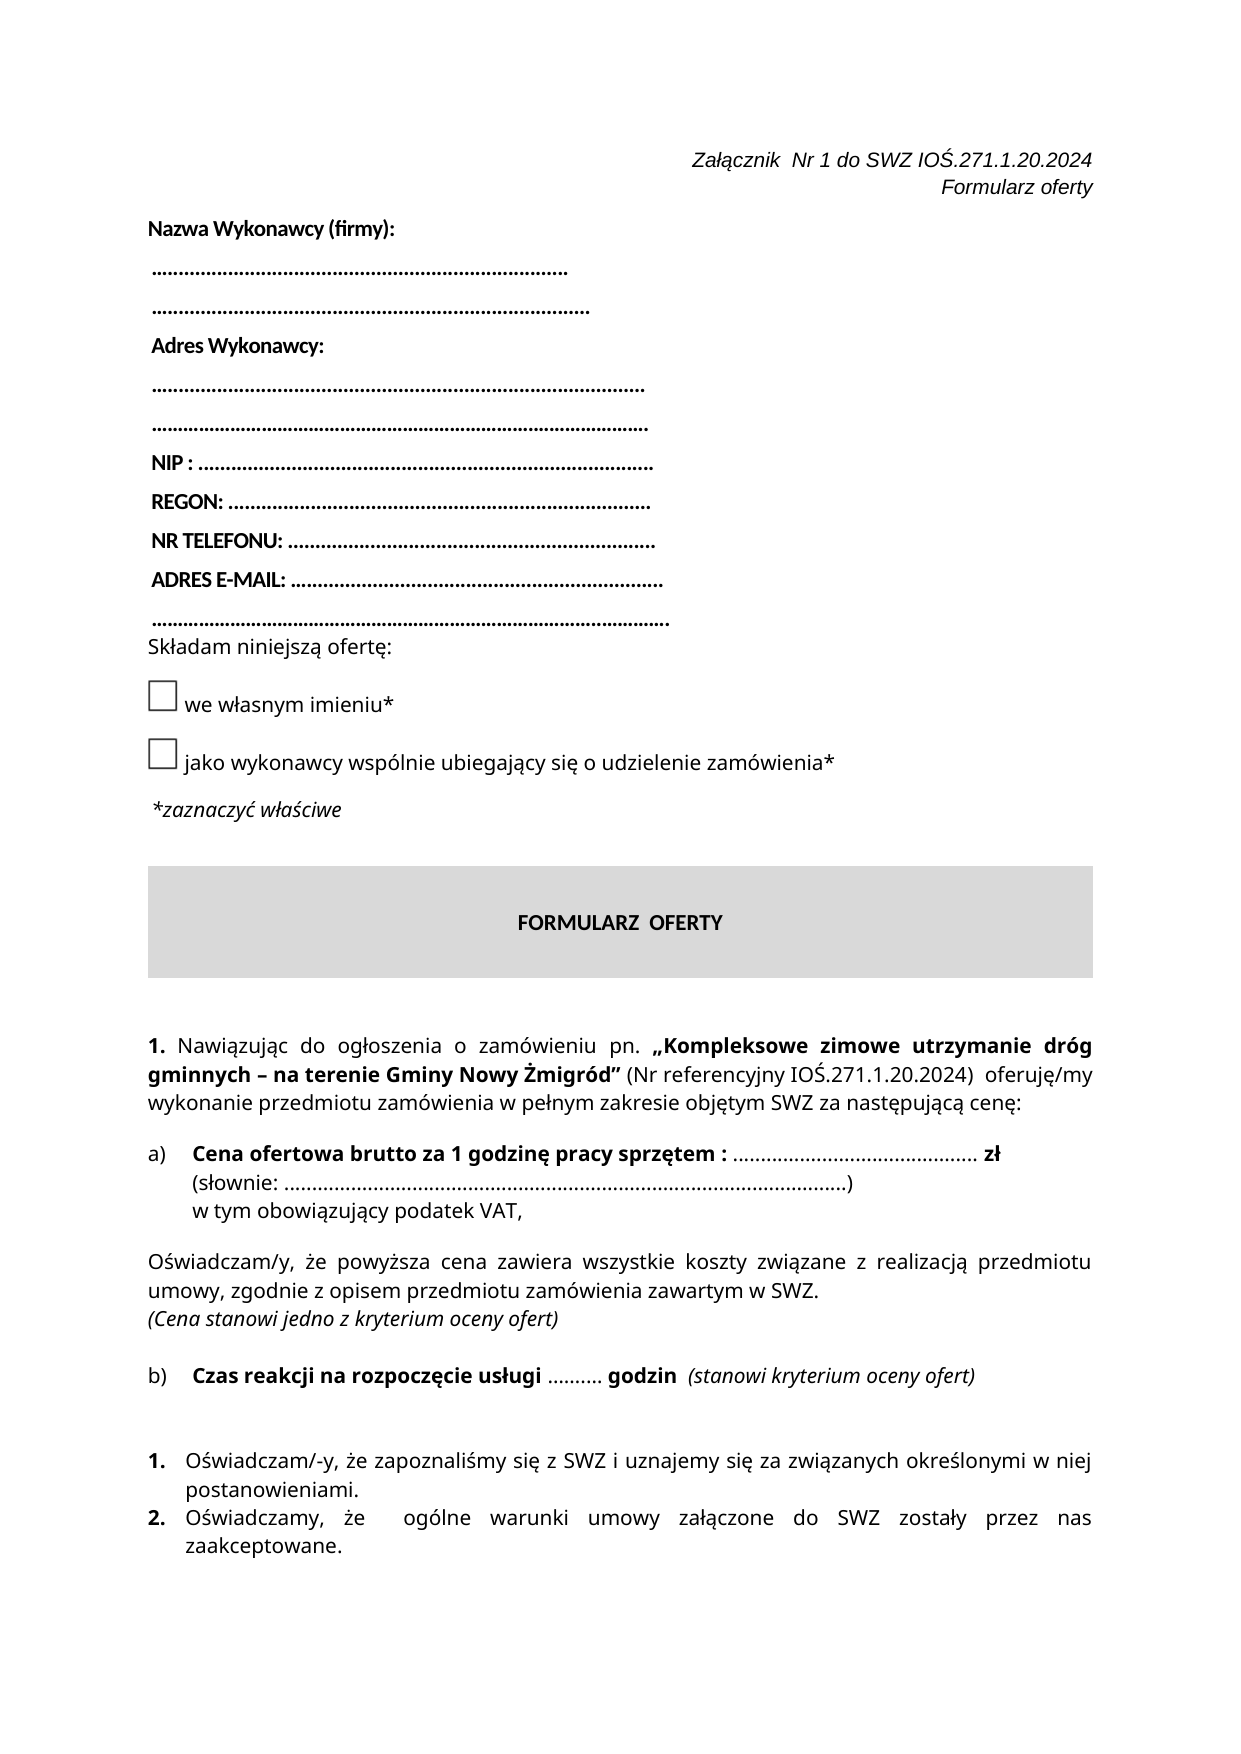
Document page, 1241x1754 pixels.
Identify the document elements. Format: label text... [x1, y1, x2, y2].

text NIP : ................................................................................... [151, 448, 1093, 476]
text …............................................................................. [151, 292, 1093, 320]
text FORMULARZ OFERTY [148, 908, 1093, 936]
picture [147, 679, 179, 713]
list Czas reakcji na rozpoczęcie usługi …….… godzin (stanowi kryterium oceny ofert) [148, 1361, 1093, 1389]
text (Cena stanowi jedno z kryterium oceny ofert) [148, 1304, 1093, 1333]
text Oświadczam/y, że powyższa cena zawiera wszystkie koszty związane z realizacją przedmiotu umowy, zgodnie z opisem przedmiotu zamówienia zawartym w SWZ. [148, 1247, 1093, 1304]
list Cena ofertowa brutto za 1 godzinę pracy sprzętem : ............................................ zł [148, 1139, 1093, 1168]
text *zaznaczyć właściwe [151, 795, 1093, 824]
text w tym obowiązujący podatek VAT, [148, 1196, 1093, 1224]
text Adres Wykonawcy: [151, 331, 1093, 359]
text NR TELEFONU: ................................................................... [151, 526, 1093, 554]
text Formularz oferty [148, 175, 1093, 199]
list Oświadczamy, że ogólne warunki umowy załączone do SWZ zostały przez nas zaakceptowane. [148, 1503, 1093, 1560]
list Oświadczam/-y, że zapoznaliśmy się z SWZ i uznajemy się za związanych określonymi w niej postanowieniami. [148, 1446, 1093, 1503]
text Nazwa Wykonawcy (firmy): [148, 214, 1093, 242]
text …......................................................................... [151, 253, 1093, 281]
text jako wykonawcy wspólnie ubiegający się o udzielenie zamówienia* [148, 737, 1093, 776]
text 1. Nawiązując do ogłoszenia o zamówieniu pn. „Kompleksowe zimowe utrzymanie dróg gminnych – na terenie Gminy Nowy Żmigród” (Nr referencyjny IOŚ.271.1.20.2024) oferuję/my wykonanie przedmiotu zamówienia w pełnym zakresie objętym SWZ za następującą cenę: [148, 1031, 1093, 1117]
text Załącznik Nr 1 do SWZ IOŚ.271.1.20.2024 [148, 148, 1093, 172]
text Składam niniejszą ofertę: [148, 632, 1093, 661]
picture [147, 737, 179, 771]
text ADRES E-MAIL: …................................................................. [151, 565, 1093, 593]
text (słownie: .....................................................................................................) [148, 1168, 1093, 1196]
text ……………………………………………………………….…………………. [151, 409, 1093, 437]
text we własnym imieniu* [148, 679, 1093, 718]
text REGON: ............................................................................. [151, 487, 1093, 515]
text …………………………………………………………………………..…………. [151, 604, 1093, 632]
text …....................................................................................... [151, 370, 1093, 398]
